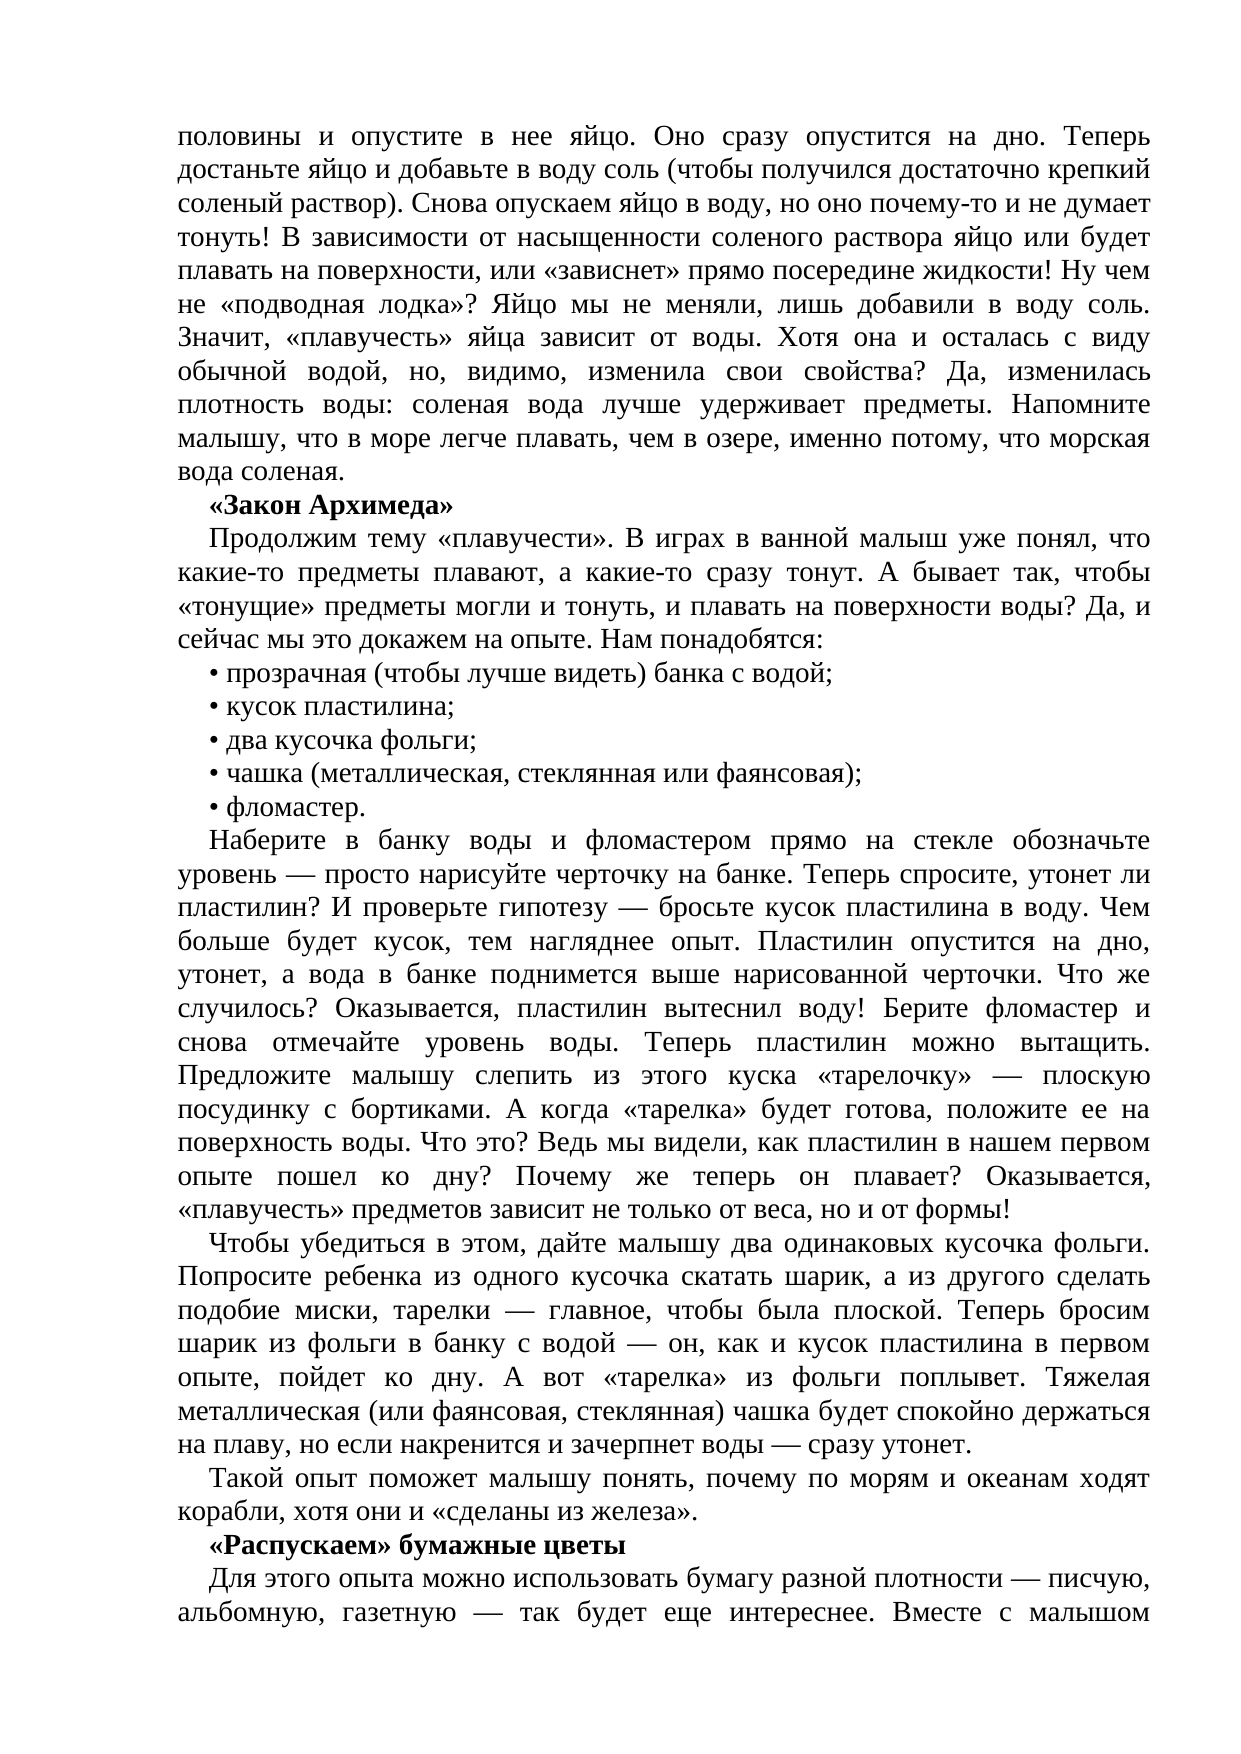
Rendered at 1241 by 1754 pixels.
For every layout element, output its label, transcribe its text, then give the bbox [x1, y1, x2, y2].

text «Распускаем» бумажные цветы [177, 1527, 1152, 1560]
text Продолжим тему «плавучести». В играх в ванной малыш уже понял, что какие-то предметы плавают, а какие-то сразу тонут. А бывает так, чтобы «тонущие» предметы могли и тонуть, и плавать на поверхности воды? Да, и сейчас мы это докажем на опыте. Нам понадобятся: [177, 521, 1152, 655]
text • кусок пластилина; [177, 688, 1152, 722]
text • два кусочка фольги; [177, 722, 1152, 755]
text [177, 1560, 1152, 1627]
text • прозрачная (чтобы лучше видеть) банка с водой; [177, 655, 1152, 688]
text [177, 118, 1152, 487]
text Такой опыт поможет малышу понять, почему по морям и океанам ходят корабли, хотя они и «сделаны из железа». [177, 1460, 1152, 1527]
text • чашка (металлическая, стеклянная или фаянсовая); [177, 755, 1152, 789]
text • фломастер. [177, 789, 1152, 822]
text Наберите в банку воды и фломастером прямо на стекле обозначьте уровень — просто нарисуйте черточку на банке. Теперь спросите, утонет ли пластилин? И проверьте гипотезу — бросьте кусок пластилина в воду. Чем больше будет кусок, тем нагляднее опыт. Пластилин опустится на дно, утонет, а вода в банке поднимется выше нарисованной черточки. Что же случилось? Оказывается, пластилин вытеснил воду! Берите фломастер и снова отмечайте уровень воды. Теперь пластилин можно вытащить. Предложите малышу слепить из этого куска «тарелочку» — плоскую посудинку с бортиками. А когда «тарелка» будет готова, положите ее на поверхность воды. Что это? Ведь мы видели, как пластилин в нашем первом опыте пошел ко дну? Почему же теперь он плавает? Оказывается, «плавучесть» предметов зависит не только от веса, но и от формы! [177, 822, 1152, 1225]
text Чтобы убедиться в этом, дайте малышу два одинаковых кусочка фольги. Попросите ребенка из одного кусочка скатать шарик, а из другого сделать подобие миски, тарелки — главное, чтобы была плоской. Теперь бросим шарик из фольги в банку с водой — он, как и кусок пластилина в первом опыте, пойдет ко дну. А вот «тарелка» из фольги поплывет. Тяжелая металлическая (или фаянсовая, стеклянная) чашка будет спокойно держаться на плаву, но если накренится и зачерпнет воды — сразу утонет. [177, 1225, 1152, 1460]
text «Закон Архимеда» [177, 487, 1152, 521]
